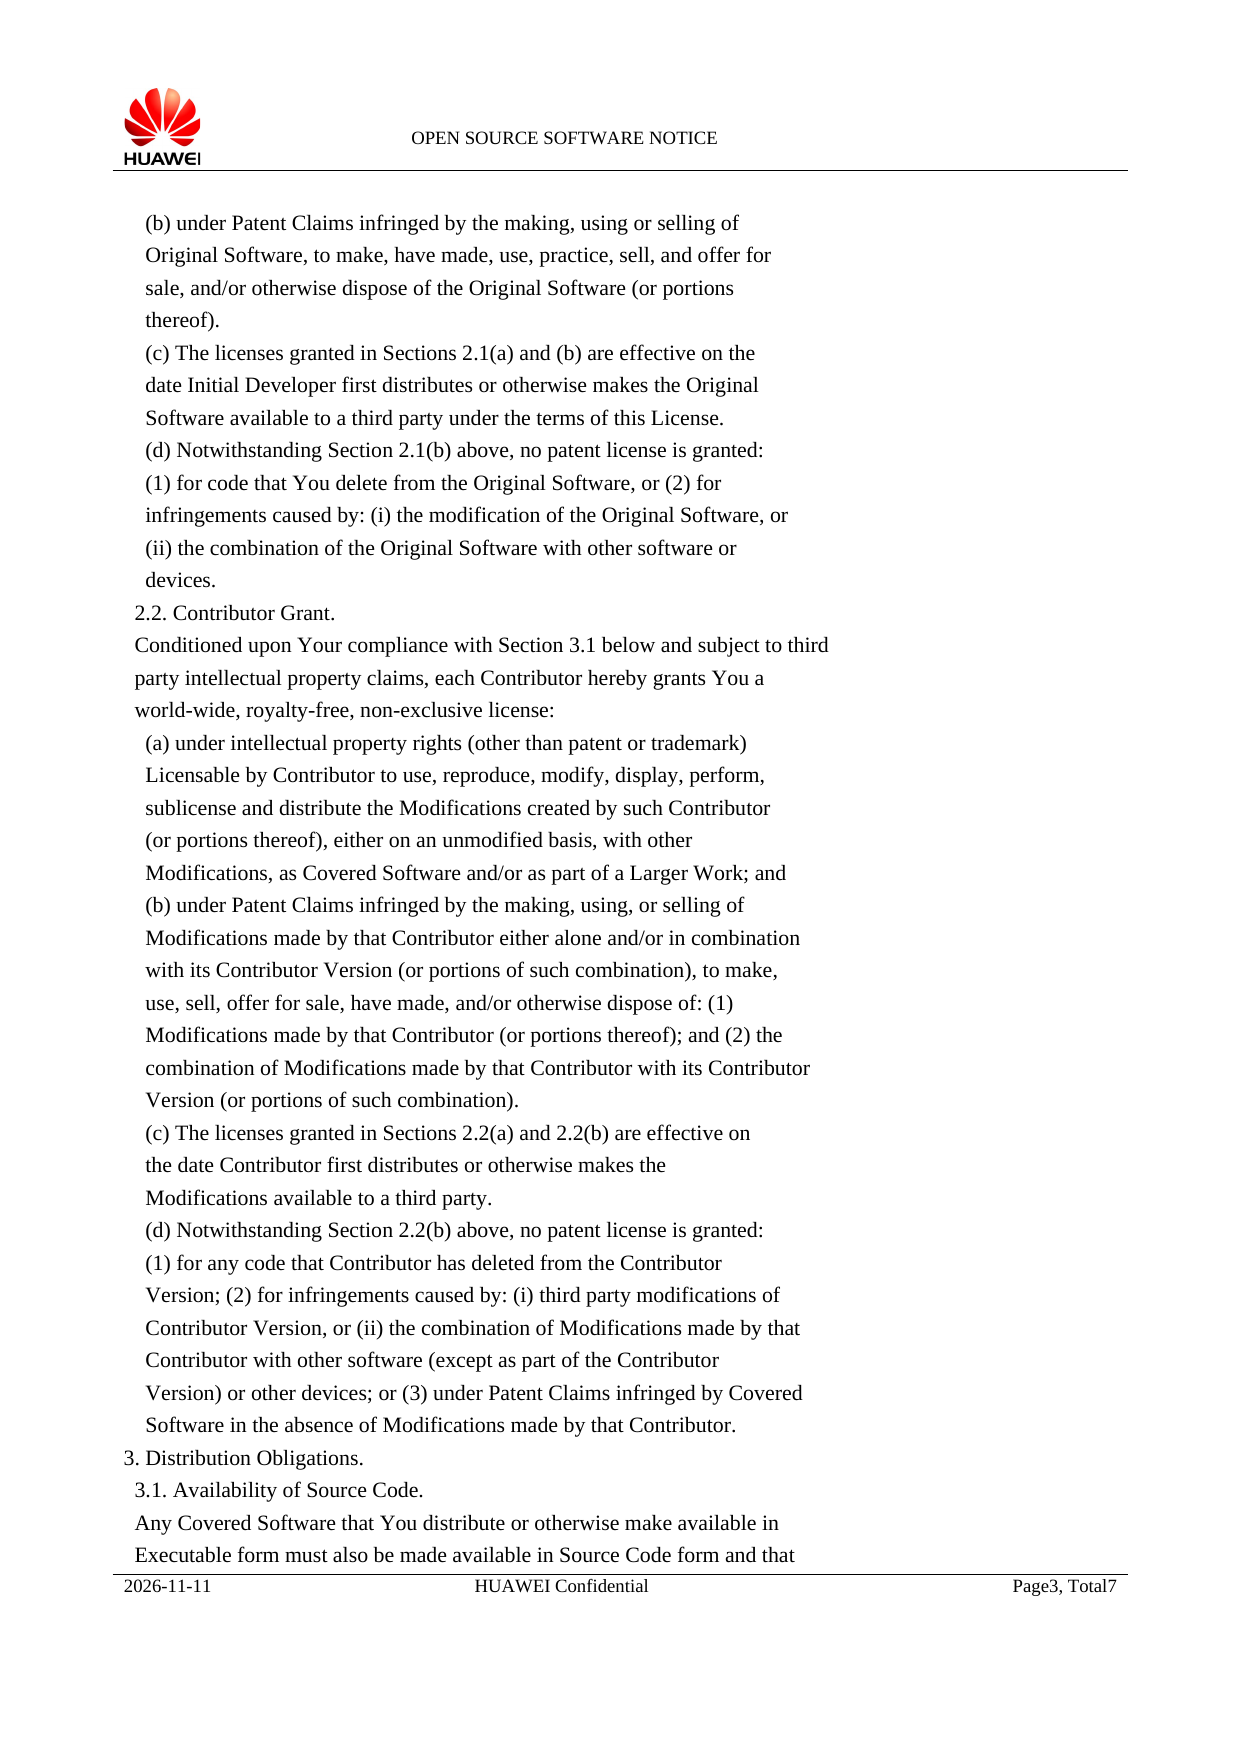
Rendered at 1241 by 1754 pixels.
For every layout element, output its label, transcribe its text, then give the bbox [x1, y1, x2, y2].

picture [124, 88, 201, 165]
